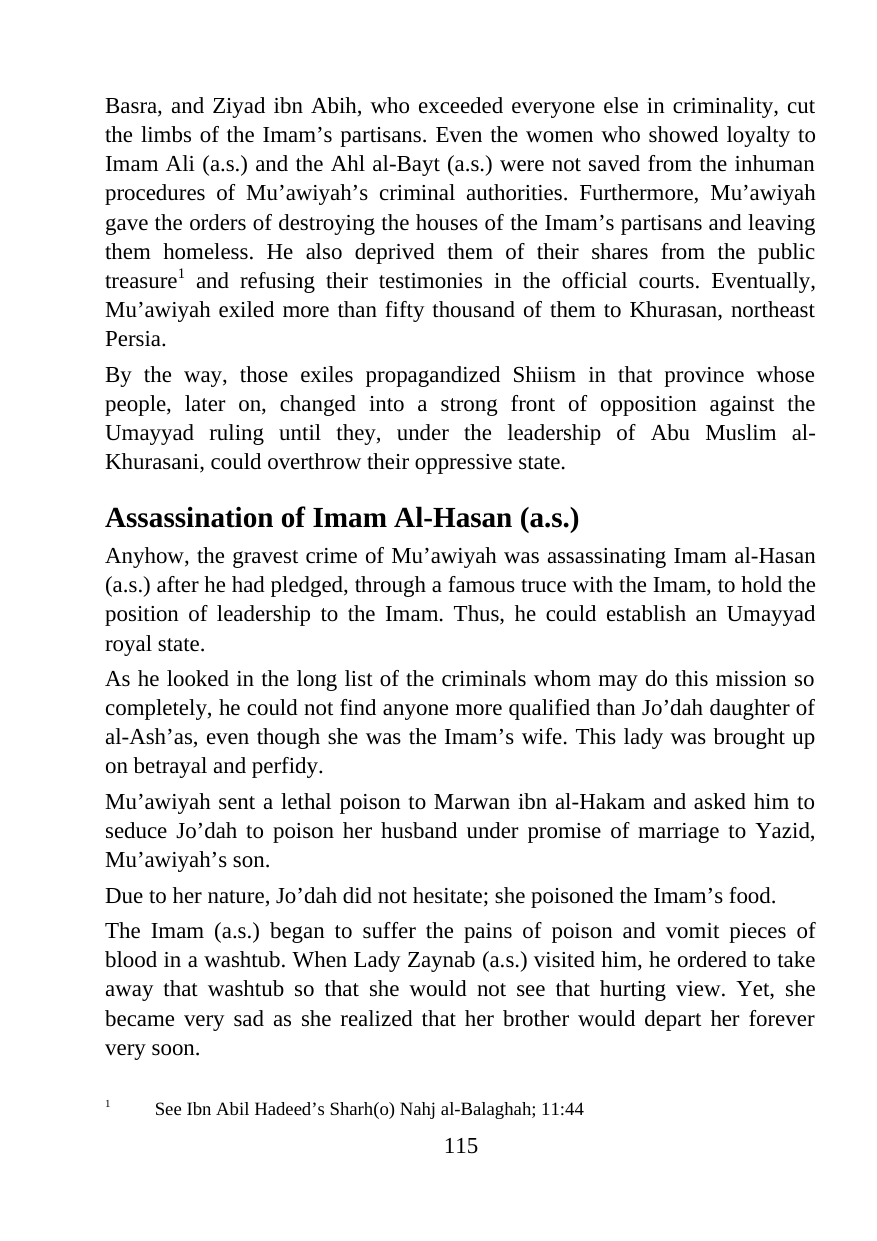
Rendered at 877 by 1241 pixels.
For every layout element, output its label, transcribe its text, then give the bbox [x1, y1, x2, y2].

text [105, 90, 817, 352]
subtitle Assassination of Imam Al-Hasan (a.s.) [105, 500, 817, 534]
text The Imam (a.s.) began to suffer the pains of poison and vomit pieces of blood in a washtub. When Lady Zaynab (a.s.) visited him, he ordered to take away that washtub so that she would not see that hurting view. Yet, she became very sad as she realized that her brother would depart her forever very soon. [105, 915, 817, 1061]
text By the way, those exiles propagandized Shiism in that province whose people, later on, changed into a strong front of opposition against the Umayyad ruling until they, under the leadership of Abu Muslim al-Khurasani, could overthrow their oppressive state. [105, 359, 817, 475]
text Anyhow, the gravest crime of Mu’awiyah was assassinating Imam al-Hasan (a.s.) after he had pledged, through a famous truce with the Imam, to hold the position of leadership to the Imam. Thus, he could establish an Umayyad royal state. [105, 540, 817, 657]
text Due to her nature, Jo’dah did not hesitate; she poisoned the Imam’s food. [105, 880, 817, 909]
text Mu’awiyah sent a lethal poison to Marwan ibn al-Hakam and asked him to seduce Jo’dah to poison her husband under promise of marriage to Yazid, Mu’awiyah’s son. [105, 786, 817, 873]
text As he looked in the long list of the criminals whom may do this mission so completely, he could not find anyone more qualified than Jo’dah daughter of al-Ash’as, even though she was the Imam’s wife. This lady was brought up on betrayal and perfidy. [105, 663, 817, 780]
